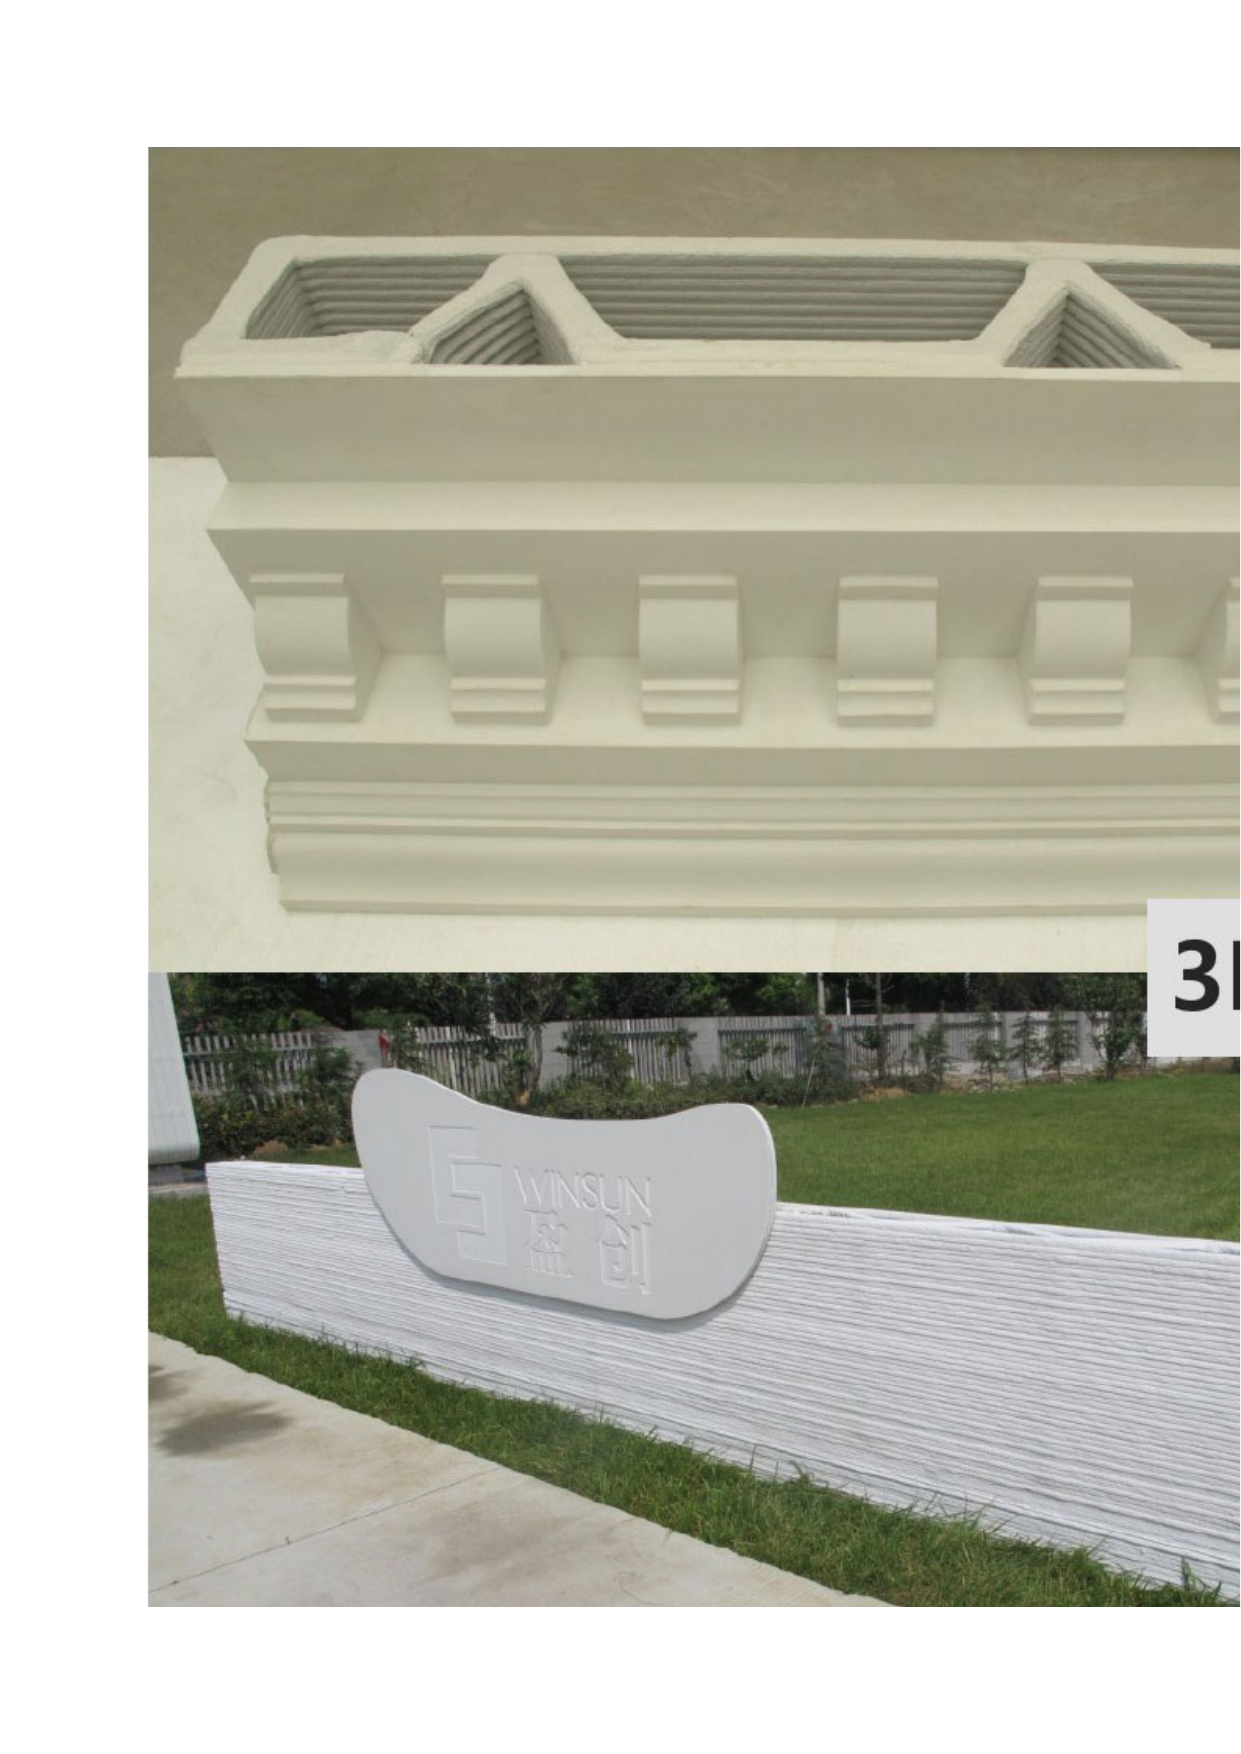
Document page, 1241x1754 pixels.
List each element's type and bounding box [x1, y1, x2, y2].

picture [147, 147, 1241, 1607]
